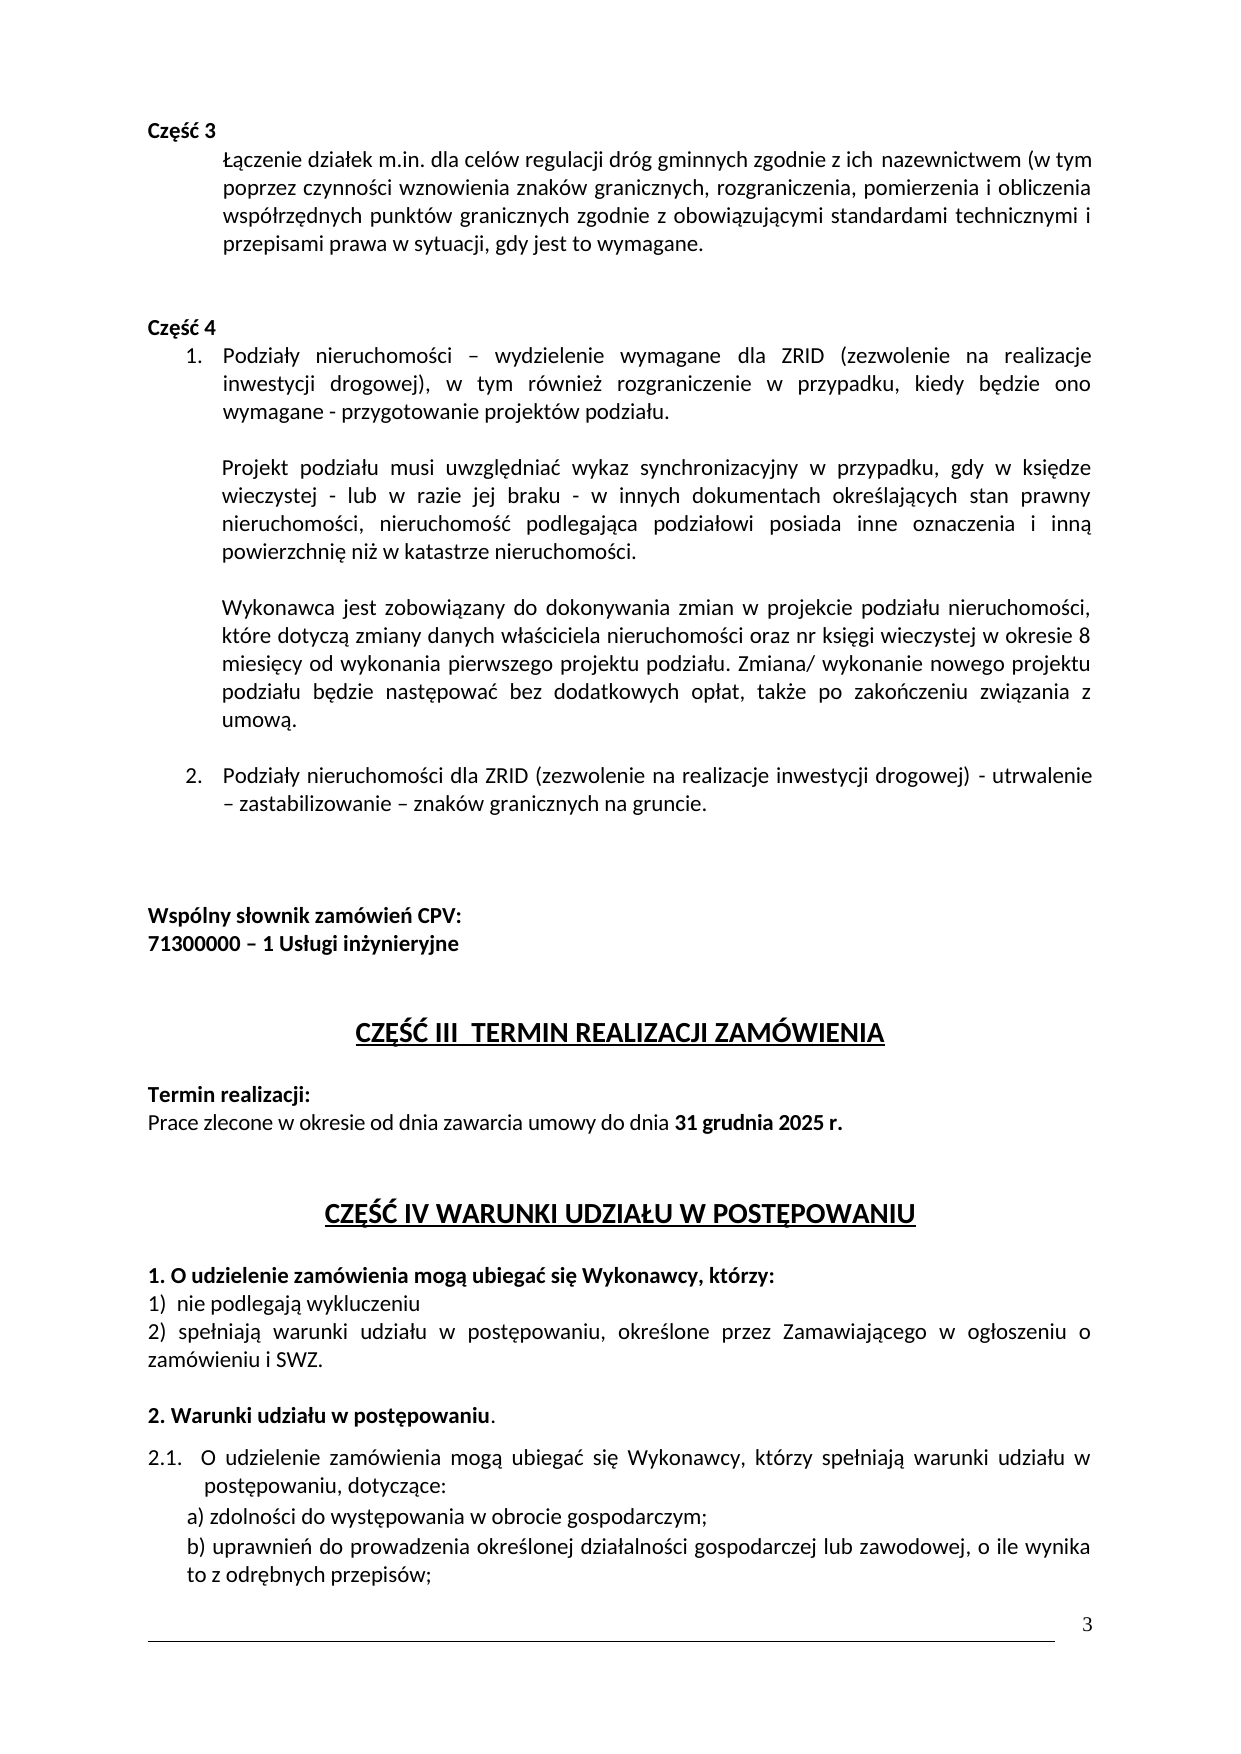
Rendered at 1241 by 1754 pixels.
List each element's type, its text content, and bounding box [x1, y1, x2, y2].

subtitle CZĘŚĆ IV WARUNKI UDZIAŁU W POSTĘPOWANIU [148, 1195, 1092, 1230]
text Łączenie działek m.in. dla celów regulacji dróg gminnych zgodnie z ich nazewnictwem (w tym poprzez czynności wznowienia znaków granicznych, rozgraniczenia, pomierzenia i obliczenia współrzędnych punktów granicznych zgodnie z obowiązującymi standardami technicznymi i przepisami prawa w sytuacji, gdy jest to wymagane. [223, 145, 1092, 257]
text 1. O udzielenie zamówienia mogą ubiegać się Wykonawcy, którzy: [148, 1261, 1092, 1289]
text 2.1. O udzielenie zamówienia mogą ubiegać się Wykonawcy, którzy spełniają warunki udziału w postępowaniu, dotyczące: [148, 1443, 1092, 1499]
text 1) nie podlegają wykluczeniu [148, 1289, 1092, 1317]
text 2) spełniają warunki udziału w postępowaniu, określone przez Zamawiającego w ogłoszeniu o zamówieniu i SWZ. [148, 1317, 1092, 1373]
text Projekt podziału musi uwzględniać wykaz synchronizacyjny w przypadku, gdy w księdze wieczystej - lub w razie jej braku - w innych dokumentach określających stan prawny nieruchomości, nieruchomość podlegająca podziałowi posiada inne oznaczenia i inną powierzchnię niż w katastrze nieruchomości. [222, 453, 1092, 565]
text Część 3 [148, 117, 1092, 145]
subtitle CZĘŚĆ III TERMIN REALIZACJI ZAMÓWIENIA [148, 1014, 1092, 1050]
text Wykonawca jest zobowiązany do dokonywania zmian w projekcie podziału nieruchomości, które dotyczą zmiany danych właściciela nieruchomości oraz nr księgi wieczystej w okresie 8 miesięcy od wykonania pierwszego projektu podziału. Zmiana/ wykonanie nowego projektu podziału będzie następować bez dodatkowych opłat, także po zakończeniu związania z umową. [222, 593, 1092, 733]
text Termin realizacji: [148, 1080, 1092, 1108]
text Część 4 [148, 313, 1092, 341]
text Wspólny słownik zamówień CPV: [148, 901, 1092, 929]
text b) uprawnień do prowadzenia określonej działalności gospodarczej lub zawodowej, o ile wynika to z odrębnych przepisów; [187, 1532, 1092, 1588]
text 2. Warunki udziału w postępowaniu. [148, 1401, 1092, 1429]
list Podziały nieruchomości – wydzielenie wymagane dla ZRID (zezwolenie na realizacje inwestycji drogowej), w tym również rozgraniczenie w przypadku, kiedy będzie ono wymagane - przygotowanie projektów podziału. [185, 341, 1092, 425]
text a) zdolności do występowania w obrocie gospodarczym; [187, 1502, 1092, 1530]
list Podziały nieruchomości dla ZRID (zezwolenie na realizacje inwestycji drogowej) - utrwalenie – zastabilizowanie – znaków granicznych na gruncie. [185, 761, 1092, 817]
text 71300000 – 1 Usługi inżynieryjne [148, 929, 1092, 957]
text Prace zlecone w okresie od dnia zawarcia umowy do dnia 31 grudnia 2025 r. [148, 1108, 1092, 1136]
